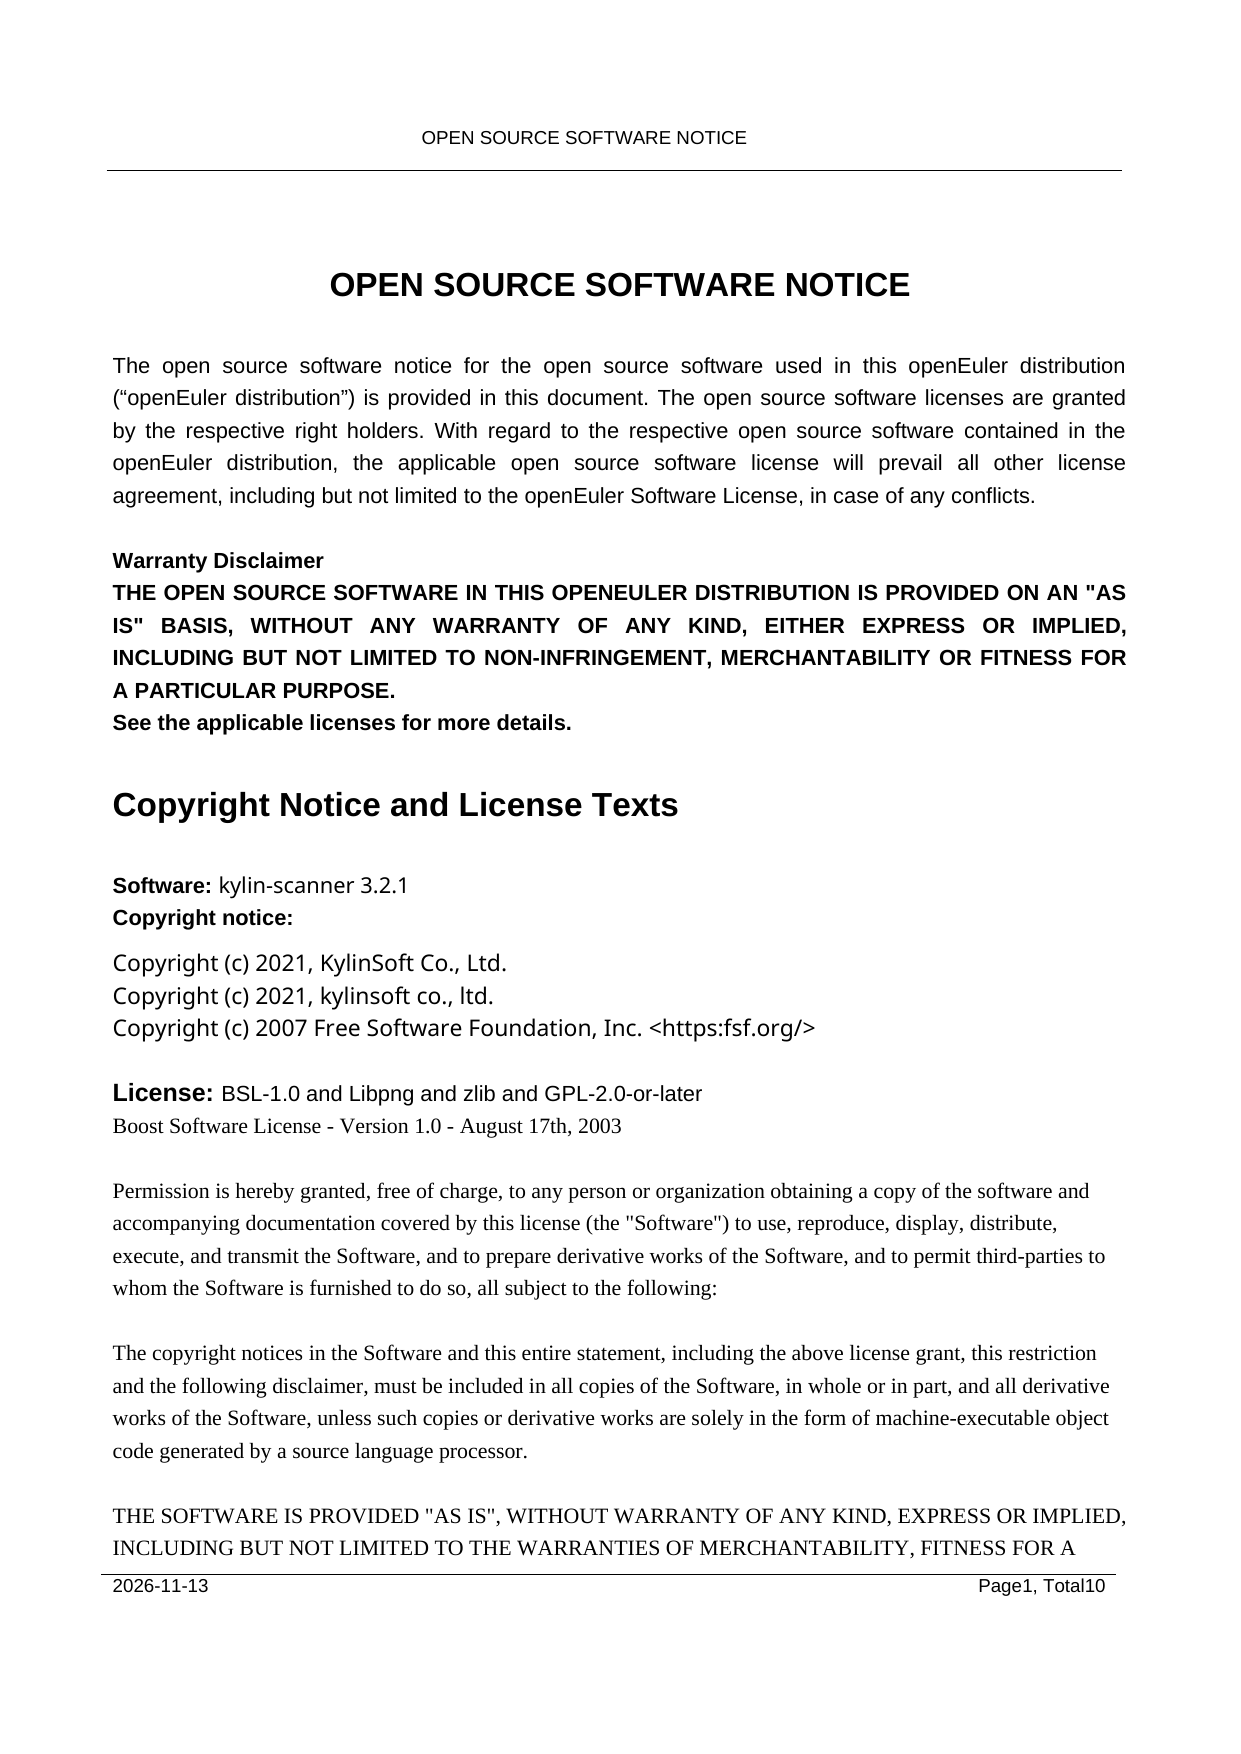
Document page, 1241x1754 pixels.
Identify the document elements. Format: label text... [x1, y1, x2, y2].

text THE OPEN SOURCE SOFTWARE IN THIS OPENEULER DISTRIBUTION IS PROVIDED ON AN "AS IS" BASIS, WITHOUT ANY WARRANTY OF ANY KIND, EITHER EXPRESS OR IMPLIED, INCLUDING BUT NOT LIMITED TO NON-INFRINGEMENT, MERCHANTABILITY OR FITNESS FOR A PARTICULAR PURPOSE. See the applicable licenses for more details. [112, 576, 1128, 739]
text License: BSL-1.0 and Libpng and zlib and GPL-2.0-or-later [112, 1077, 1128, 1109]
text Warranty Disclaimer [112, 544, 1128, 576]
text Copyright Notice and License Texts [112, 771, 1128, 836]
text Copyright (c) 2021, KylinSoft Co., Ltd. Copyright (c) 2021, kylinsoft co., ltd. Copyright (c) 2007 Free Software Foundation, Inc. <https:fsf.org/> [112, 947, 1128, 1077]
text Copyright notice: [112, 901, 1128, 934]
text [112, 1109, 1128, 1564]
text OPEN SOURCE SOFTWARE NOTICE [112, 251, 1128, 316]
title Software: kylin-scanner 3.2.1 [112, 869, 1128, 901]
text The open source software notice for the open source software used in this openEuler distribution (“openEuler distribution”) is provided in this document. The open source software licenses are granted by the respective right holders. With regard to the respective open source software contained in the openEuler distribution, the applicable open source software license will prevail all other license agreement, including but not limited to the openEuler Software License, in case of any conflicts. [112, 349, 1128, 511]
